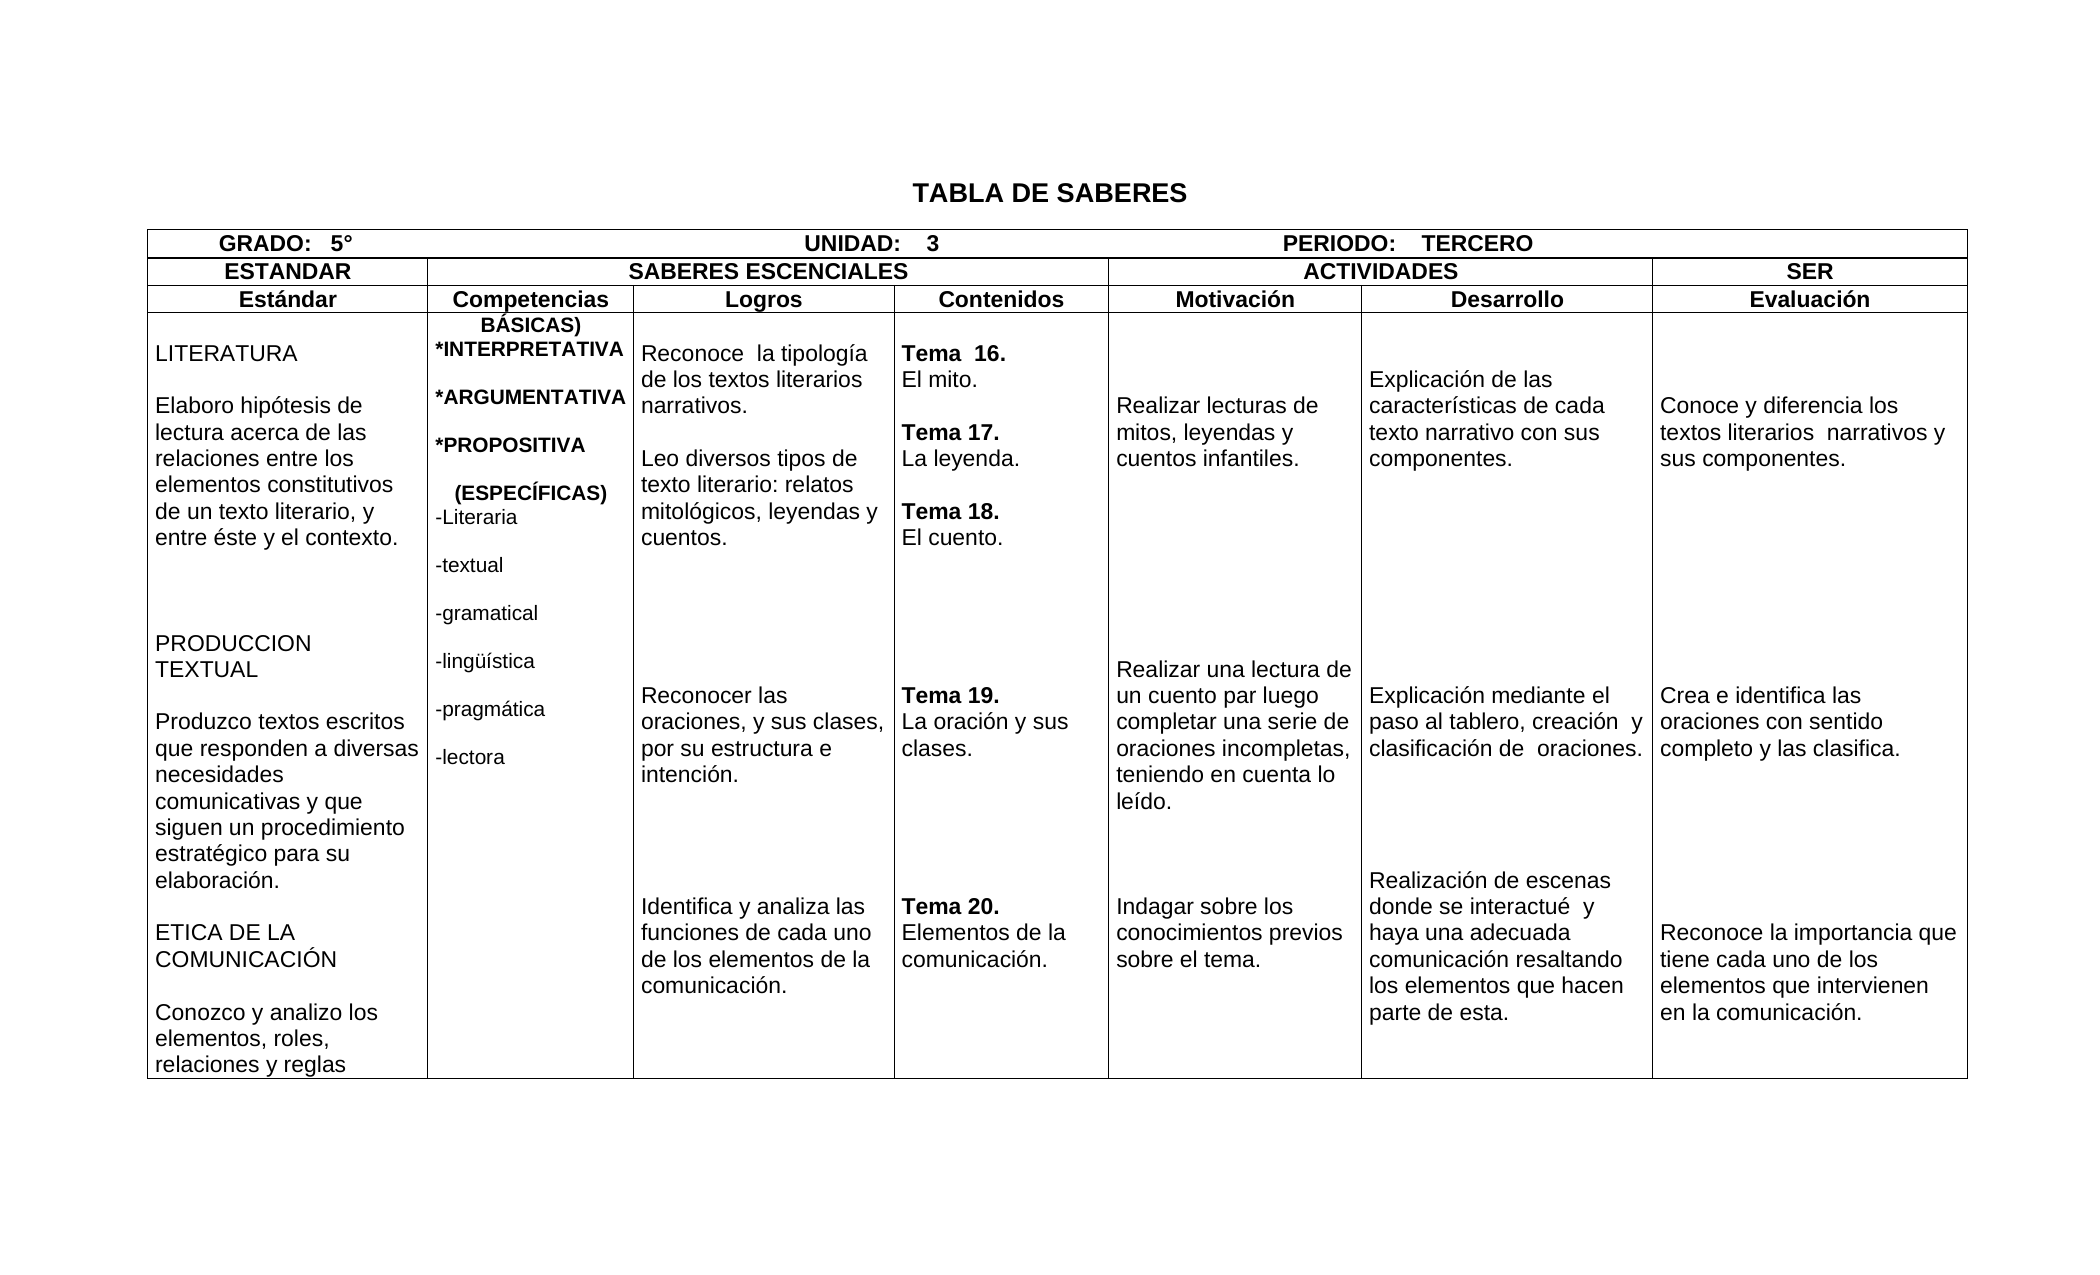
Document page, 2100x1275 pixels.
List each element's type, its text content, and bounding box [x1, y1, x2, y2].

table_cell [634, 313, 894, 1077]
table_cell Motivación [1109, 286, 1361, 312]
table_cell ACTIVIDADES [1109, 259, 1652, 285]
table_cell SABERES ESCENCIALES [428, 259, 1108, 285]
table_cell Logros [634, 286, 894, 312]
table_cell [1653, 313, 1967, 1077]
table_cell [1109, 313, 1361, 1077]
table_cell Desarrollo [1362, 286, 1652, 312]
table_cell Estándar [148, 286, 427, 312]
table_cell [895, 313, 1108, 1077]
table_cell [1362, 313, 1652, 1077]
table_cell ESTANDAR [148, 259, 427, 285]
table_header GRADO: 5° UNIDAD: 3 PERIODO: TERCERO [148, 230, 1967, 257]
table_cell Evaluación [1653, 286, 1967, 312]
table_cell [148, 313, 427, 1077]
table_cell Competencias [428, 286, 633, 312]
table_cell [428, 313, 633, 1077]
table_cell SER [1653, 259, 1967, 285]
table_cell Contenidos [895, 286, 1108, 312]
text TABLA DE SABERES [148, 177, 1952, 208]
